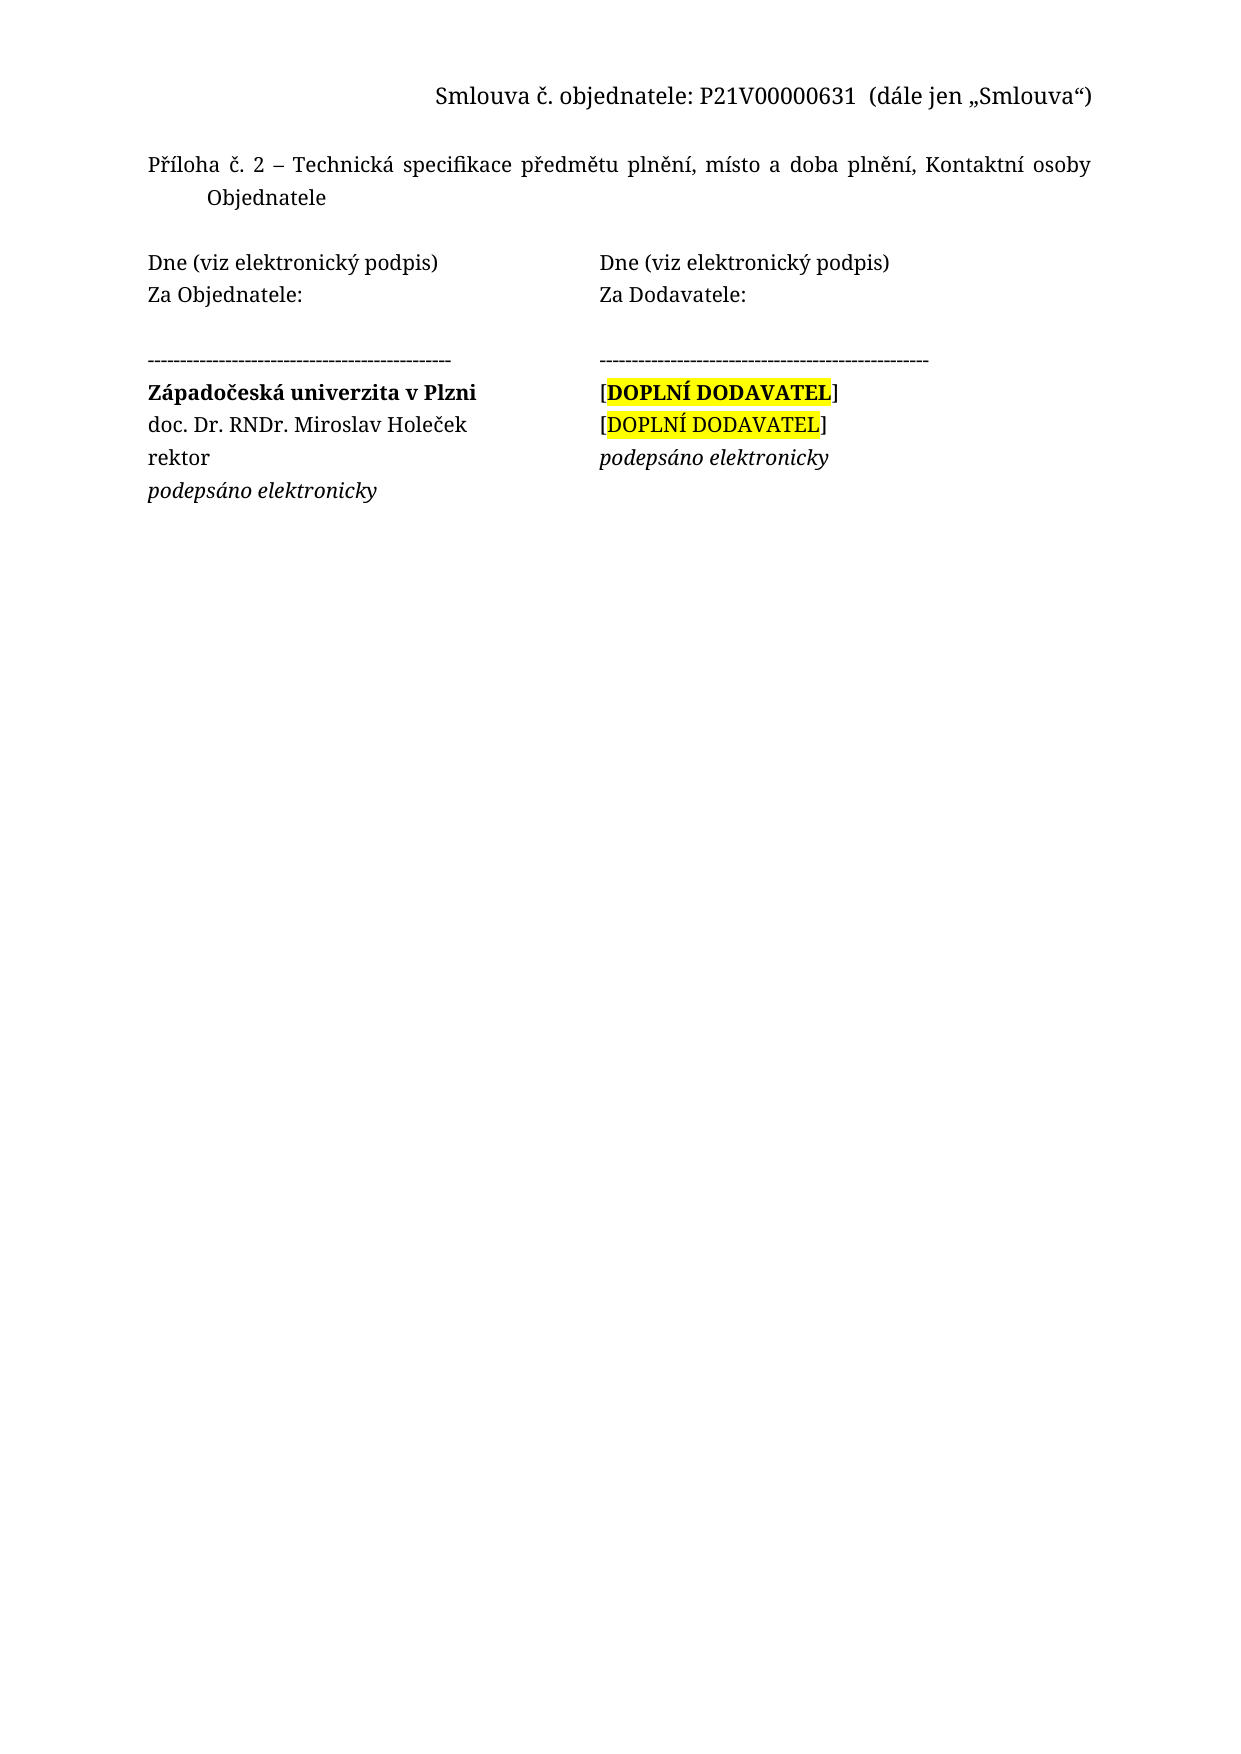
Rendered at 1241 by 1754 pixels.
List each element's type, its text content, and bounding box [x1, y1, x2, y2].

table_header Dne (viz elektronický podpis) Za Dodavatele: --------------------------------------------------- [DOPLNÍ DODAVATEL] [DOPLNÍ DODAVATEL] podepsáno elektronicky [588, 248, 1040, 508]
text Příloha č. 2 – Technická specifikace předmětu plnění, místo a doba plnění, Kontaktní osoby Objednatele [148, 150, 1093, 211]
table_header Dne (viz elektronický podpis) Za Objednatele: ----------------------------------------------- Západočeská univerzita v Plzni doc. Dr. RNDr. Miroslav Holeček rektor podepsáno elektronicky [136, 248, 588, 508]
